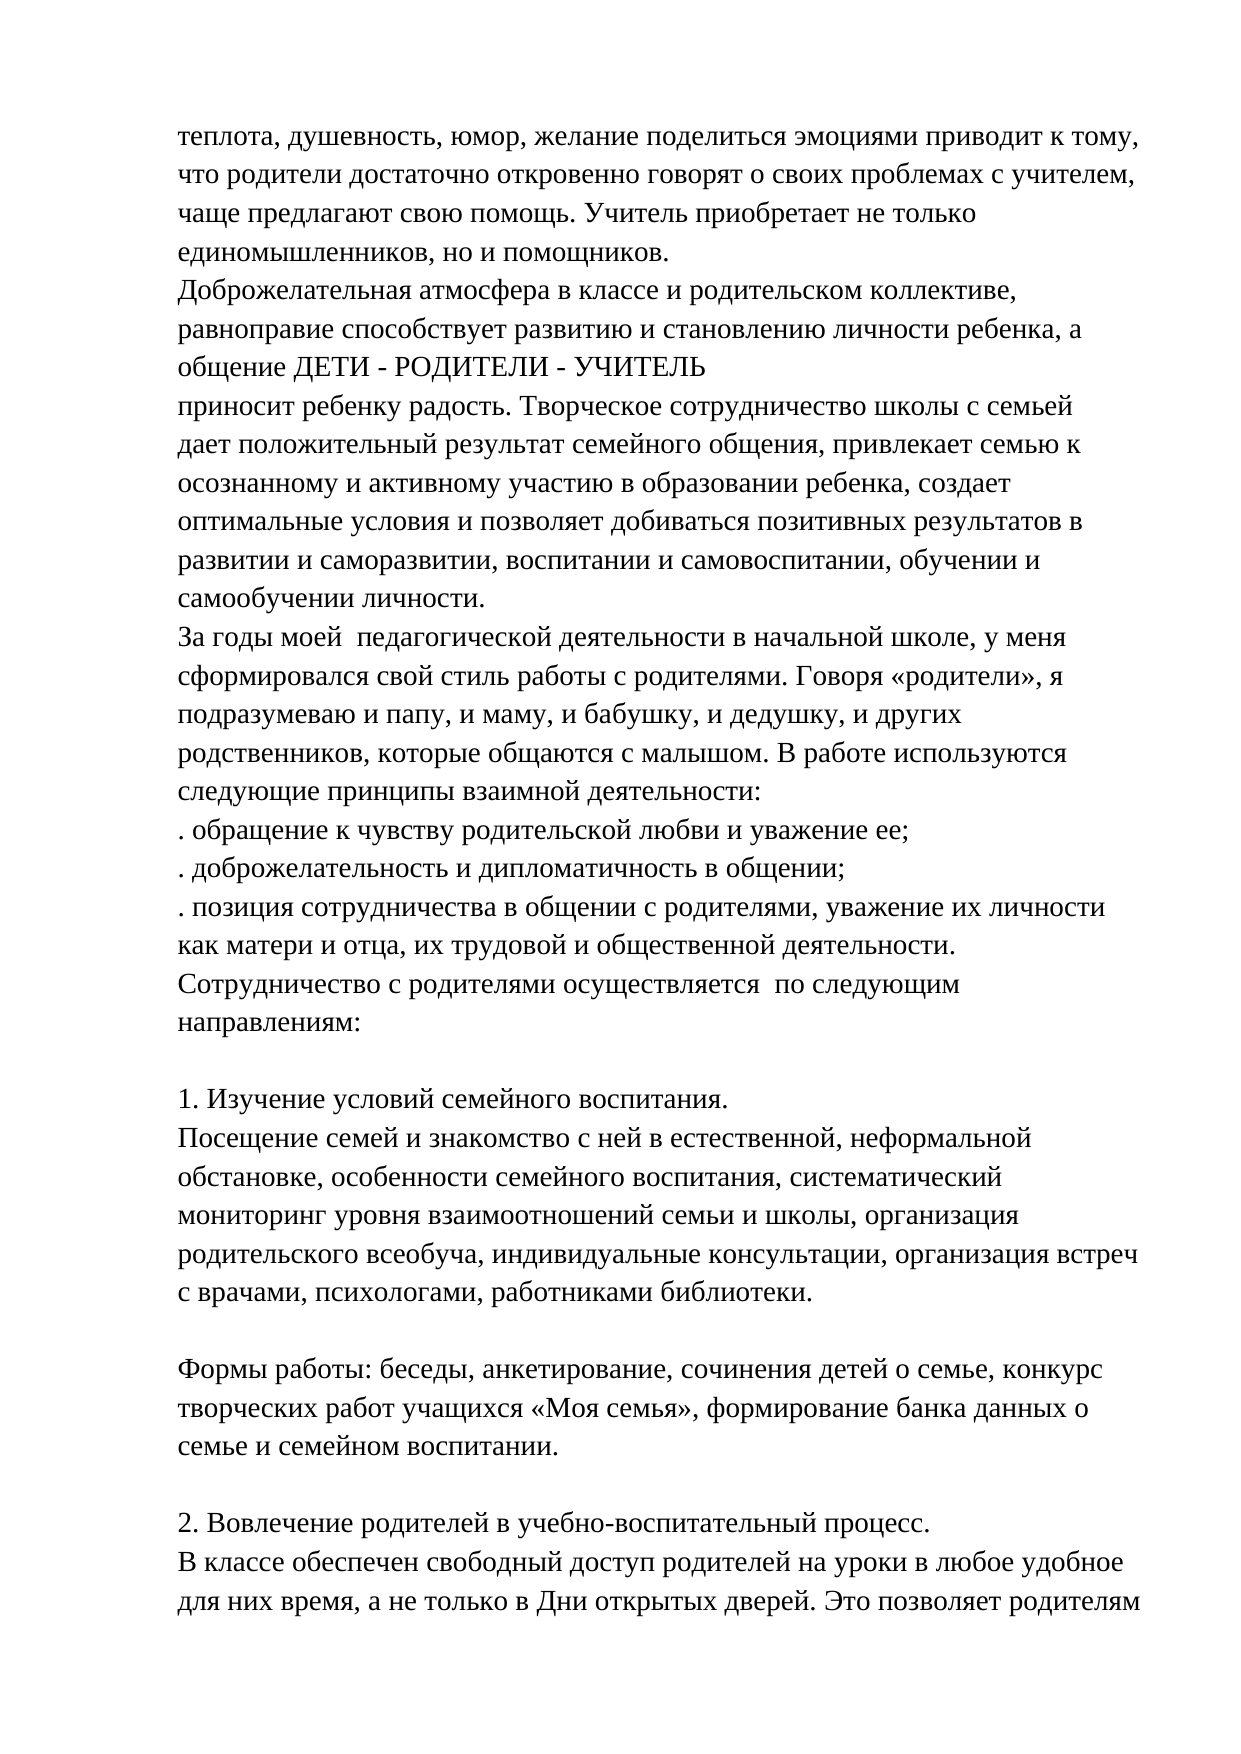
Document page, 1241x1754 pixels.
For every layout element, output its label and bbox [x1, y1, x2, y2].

text [177, 118, 1152, 1616]
